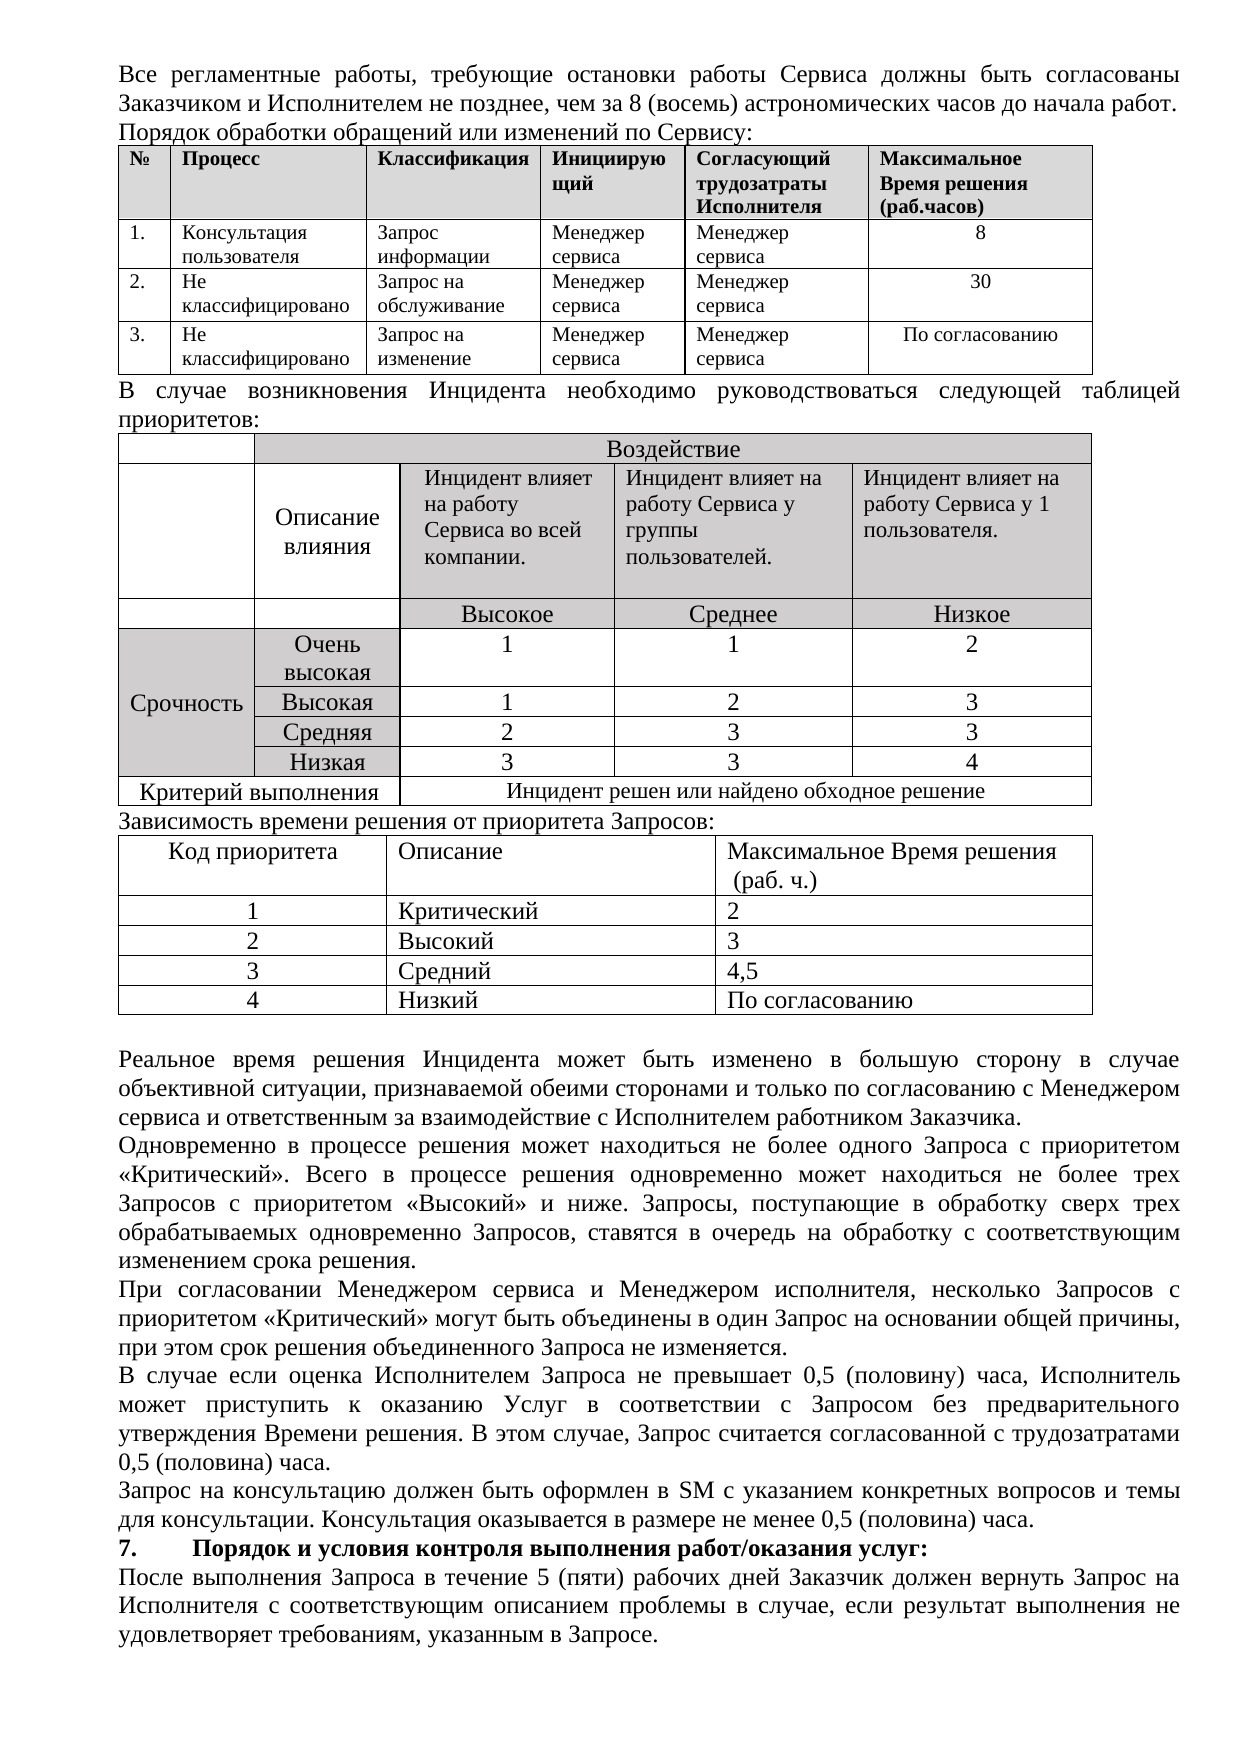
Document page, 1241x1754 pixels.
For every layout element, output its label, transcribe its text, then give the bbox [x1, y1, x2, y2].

table_cell 4 [119, 986, 386, 1014]
text Реальное время решения Инцидента может быть изменено в большую сторону в случае объективной ситуации, признаваемой обеими сторонами и только по согласованию с Менеджером сервиса и ответственным за взаимодействие с Исполнителем работником Заказчика. [118, 1044, 1181, 1130]
table_cell Среднее [615, 599, 852, 628]
table_header [119, 434, 254, 463]
table_cell Инцидент влияет на работу Сервиса во всей компании. [401, 464, 614, 598]
text Одновременно в процессе решения может находиться не более одного Запроса с приоритетом «Критический». Всего в процессе решения одновременно может находиться не более трех Запросов с приоритетом «Высокий» и ниже. Запросы, поступающие в обработку сверх трех обрабатываемых одновременно Запросов, ставятся в очередь на обработку с соответствующим изменением срока решения. [118, 1130, 1181, 1274]
table_cell Менеджер сервиса [541, 220, 684, 268]
table_cell 3 [615, 747, 852, 776]
table_cell [119, 322, 170, 374]
table_cell 3 [615, 717, 852, 746]
table_cell 4,5 [716, 956, 1092, 984]
text В случае если оценка Исполнителем Запроса не превышает 0,5 (половину) часа, Исполнитель может приступить к оказанию Услуг в соответствии с Запросом без предварительного утверждения Времени решения. В этом случае, Запрос считается согласованной с трудозатратами 0,5 (половина) часа. [118, 1360, 1181, 1475]
table_cell 1 [119, 896, 386, 925]
table_cell Запрос на обслуживание [367, 269, 540, 321]
table_cell Запрос информации [367, 220, 540, 268]
table_cell 3 [119, 956, 386, 984]
table_cell 2 [615, 687, 852, 716]
table_cell 3 [853, 687, 1091, 716]
table_cell По согласованию [869, 322, 1092, 374]
table_cell 1 [615, 629, 852, 686]
table_cell 2 [716, 896, 1092, 925]
table_cell [119, 464, 254, 598]
table_cell Менеджер сервиса [541, 269, 684, 321]
table_cell Критерий выполнения [119, 777, 399, 805]
table_cell 2 [401, 717, 614, 746]
table_cell Консультация пользователя [171, 220, 366, 268]
table_cell Описание влияния [255, 464, 399, 598]
table_cell 4 [853, 747, 1091, 776]
table_cell [119, 269, 170, 321]
table_cell Критический [387, 896, 715, 925]
table_cell Средняя [255, 717, 399, 746]
table_cell Инцидент влияет на работу Сервиса у 1 пользователя. [853, 464, 1091, 598]
table_cell 1 [401, 687, 614, 716]
table_cell [255, 599, 399, 628]
list Все регламентные работы, требующие остановки работы Сервиса должны быть согласованы Заказчиком и Исполнителем не позднее, чем за 8 (восемь) астрономических часов до начала работ. [118, 59, 1181, 117]
table_header Код приоритета [119, 836, 386, 895]
table_cell Менеджер сервиса [541, 322, 684, 374]
table_cell [119, 220, 170, 268]
table_header Воздействие [255, 434, 1091, 463]
table_cell Низкий [387, 986, 715, 1014]
table_cell Менеджер сервиса [686, 220, 868, 268]
table_cell Инцидент решен или найдено обходное решение [401, 777, 1091, 805]
table_header Максимальное Время решения (раб. ч.) [716, 836, 1092, 895]
table_cell Высокий [387, 926, 715, 955]
table_cell [119, 599, 254, 628]
table_header Согласующий трудозатраты Исполнителя [686, 146, 868, 218]
text В случае возникновения Инцидента необходимо руководствоваться следующей таблицей приоритетов: [118, 375, 1181, 433]
table_cell Высокое [401, 599, 614, 628]
table_cell 1 [401, 629, 614, 686]
table_header Классификация [367, 146, 540, 218]
table_cell Срочность [119, 629, 254, 776]
table_cell Не классифицировано [171, 269, 366, 321]
text Зависимость времени решения от приоритета Запросов: [118, 806, 1181, 835]
text Порядок обработки обращений или изменений по Сервису: [118, 117, 1181, 145]
list После выполнения Запроса в течение 5 (пяти) рабочих дней Заказчик должен вернуть Запрос на Исполнителя с соответствующим описанием проблемы в случае, если результат выполнения не удовлетворяет требованиям, указанным в Запросе. [118, 1562, 1181, 1648]
table_cell 30 [869, 269, 1092, 321]
table_cell Высокая [255, 687, 399, 716]
table_header Описание [387, 836, 715, 895]
table_header Процесс [171, 146, 366, 218]
table_cell Очень высокая [255, 629, 399, 686]
table_cell Не классифицировано [171, 322, 366, 374]
table_cell 3 [401, 747, 614, 776]
table_cell 2 [119, 926, 386, 955]
table_cell 3 [716, 926, 1092, 955]
table_cell 2 [853, 629, 1091, 686]
table_cell Средний [387, 956, 715, 984]
table_cell Низкое [853, 599, 1091, 628]
table_cell Низкая [255, 747, 399, 776]
table_cell 3 [853, 717, 1091, 746]
text Запрос на консультацию должен быть оформлен в SM с указанием конкретных вопросов и темы для консультации. Консультация оказывается в размере не менее 0,5 (половина) часа. [118, 1475, 1181, 1533]
table_header Максимальное Время решения (раб.часов) [869, 146, 1092, 218]
list Порядок и условия контроля выполнения работ/оказания услуг: [118, 1533, 1181, 1562]
table_cell По согласованию [716, 986, 1092, 1014]
table_header Инициирующий [541, 146, 684, 218]
table_cell Менеджер сервиса [686, 322, 868, 374]
table_cell Запрос на изменение [367, 322, 540, 374]
table_header № [119, 146, 170, 218]
text При согласовании Менеджером сервиса и Менеджером исполнителя, несколько Запросов с приоритетом «Критический» могут быть объединены в один Запрос на основании общей причины, при этом срок решения объединенного Запроса не изменяется. [118, 1274, 1181, 1360]
table_cell Менеджер сервиса [686, 269, 868, 321]
table_cell Инцидент влияет на работу Сервиса у группы пользователей. [615, 464, 852, 598]
table_cell 8 [869, 220, 1092, 268]
